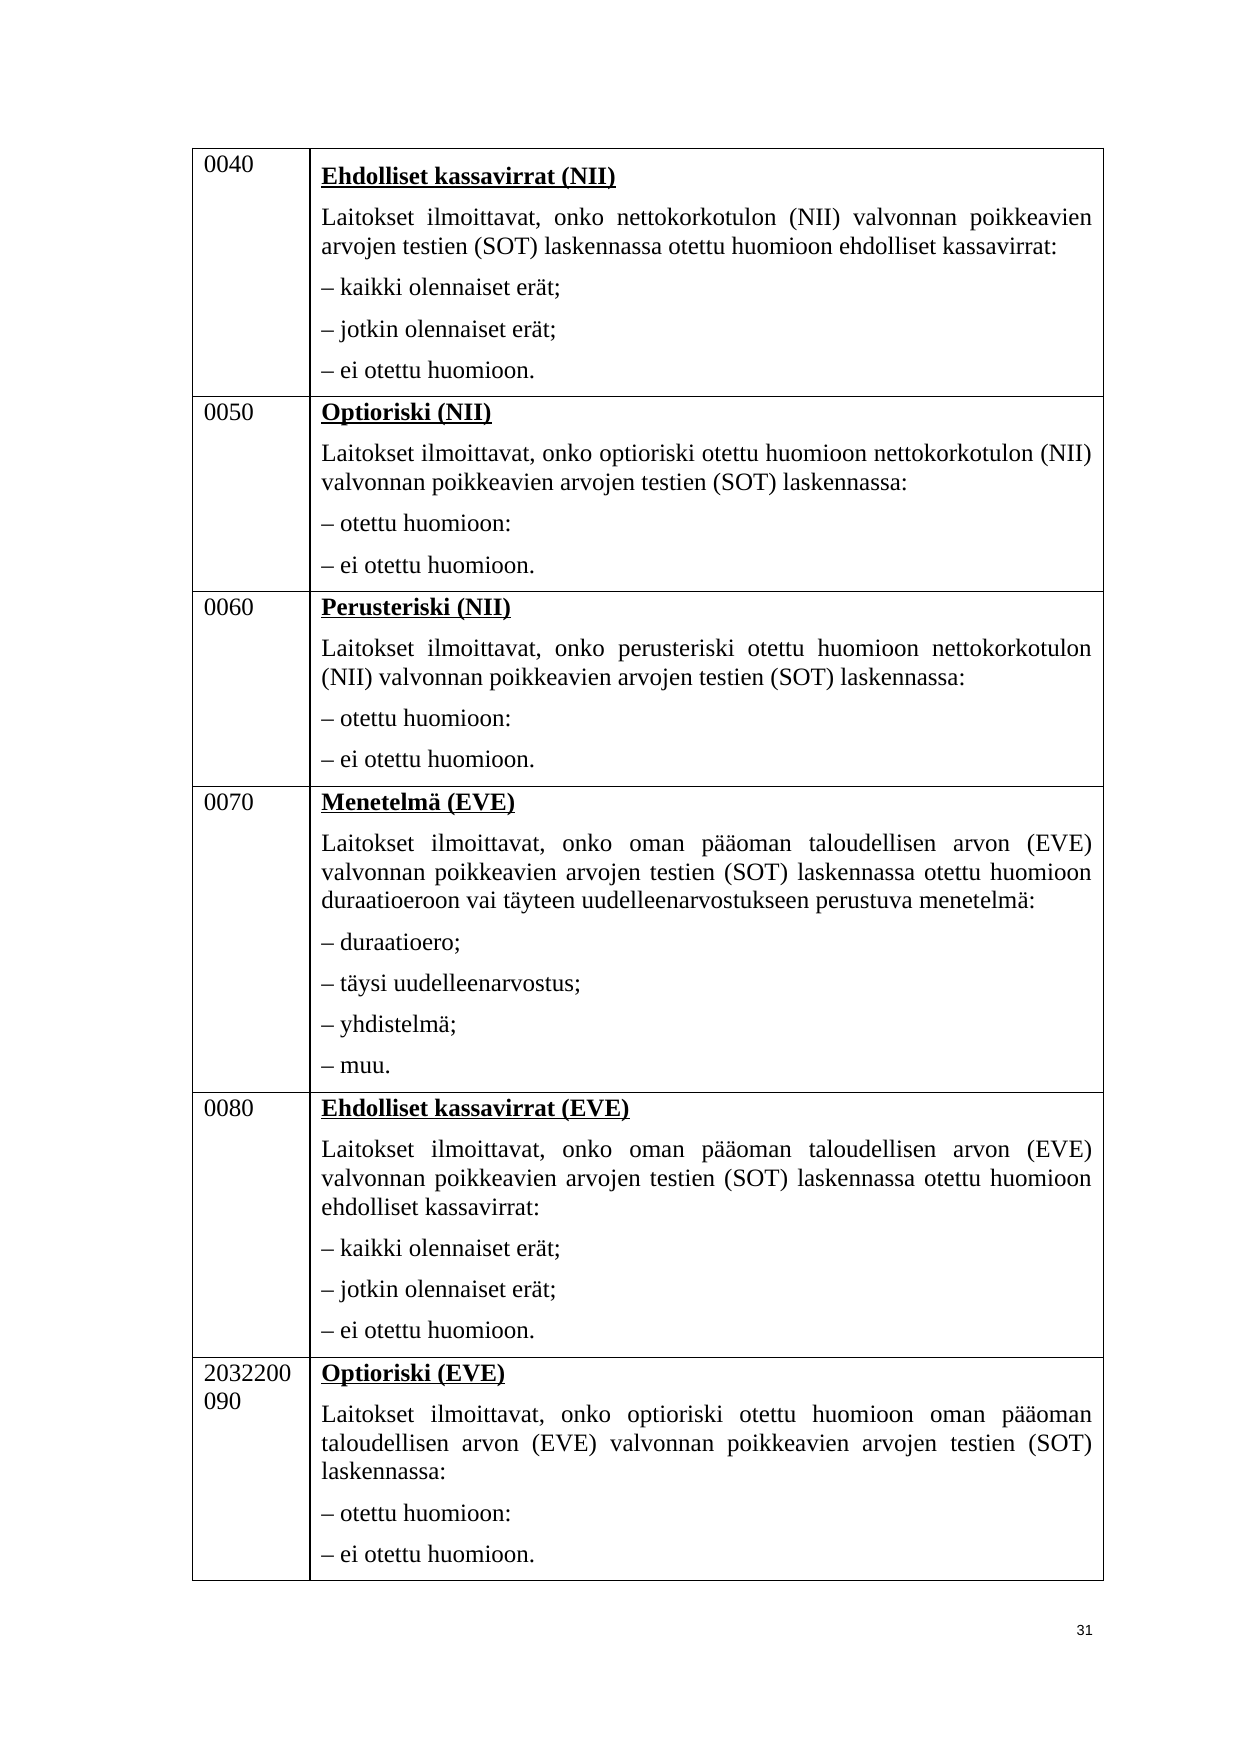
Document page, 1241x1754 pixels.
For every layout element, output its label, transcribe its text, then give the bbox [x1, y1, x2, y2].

table_cell 0060 [193, 592, 309, 786]
table_cell Ehdolliset kassavirrat (EVE) Laitokset ilmoittavat, onko oman pääoman taloudellisen arvon (EVE) valvonnan poikkeavien arvojen testien (SOT) laskennassa otettu huomioon ehdolliset kassavirrat: – kaikki olennaiset erät; – jotkin olennaiset erät; – ei otettu huomioon. [311, 1093, 1103, 1357]
table_cell Menetelmä (EVE) Laitokset ilmoittavat, onko oman pääoman taloudellisen arvon (EVE) valvonnan poikkeavien arvojen testien (SOT) laskennassa otettu huomioon duraatioeroon vai täyteen uudelleenarvostukseen perustuva menetelmä: – duraatioero; – täysi uudelleenarvostus; – yhdistelmä; – muu. [311, 787, 1103, 1092]
table_cell 0070 [193, 787, 309, 1092]
table_cell 0050 [193, 397, 309, 591]
table_cell Ehdolliset kassavirrat (NII) Laitokset ilmoittavat, onko nettokorkotulon (NII) valvonnan poikkeavien arvojen testien (SOT) laskennassa otettu huomioon ehdolliset kassavirrat: – kaikki olennaiset erät; – jotkin olennaiset erät; – ei otettu huomioon. [311, 149, 1103, 396]
table_cell 0040 [193, 149, 309, 396]
table_cell Perusteriski (NII) Laitokset ilmoittavat, onko perusteriski otettu huomioon nettokorkotulon (NII) valvonnan poikkeavien arvojen testien (SOT) laskennassa: – otettu huomioon: – ei otettu huomioon. [311, 592, 1103, 786]
table_cell 2032200090 [193, 1358, 309, 1580]
table_cell Optioriski (EVE) Laitokset ilmoittavat, onko optioriski otettu huomioon oman pääoman taloudellisen arvon (EVE) valvonnan poikkeavien arvojen testien (SOT) laskennassa: – otettu huomioon: – ei otettu huomioon. [311, 1358, 1103, 1580]
table_cell 0080 [193, 1093, 309, 1357]
table_cell Optioriski (NII) Laitokset ilmoittavat, onko optioriski otettu huomioon nettokorkotulon (NII) valvonnan poikkeavien arvojen testien (SOT) laskennassa: – otettu huomioon: – ei otettu huomioon. [311, 397, 1103, 591]
